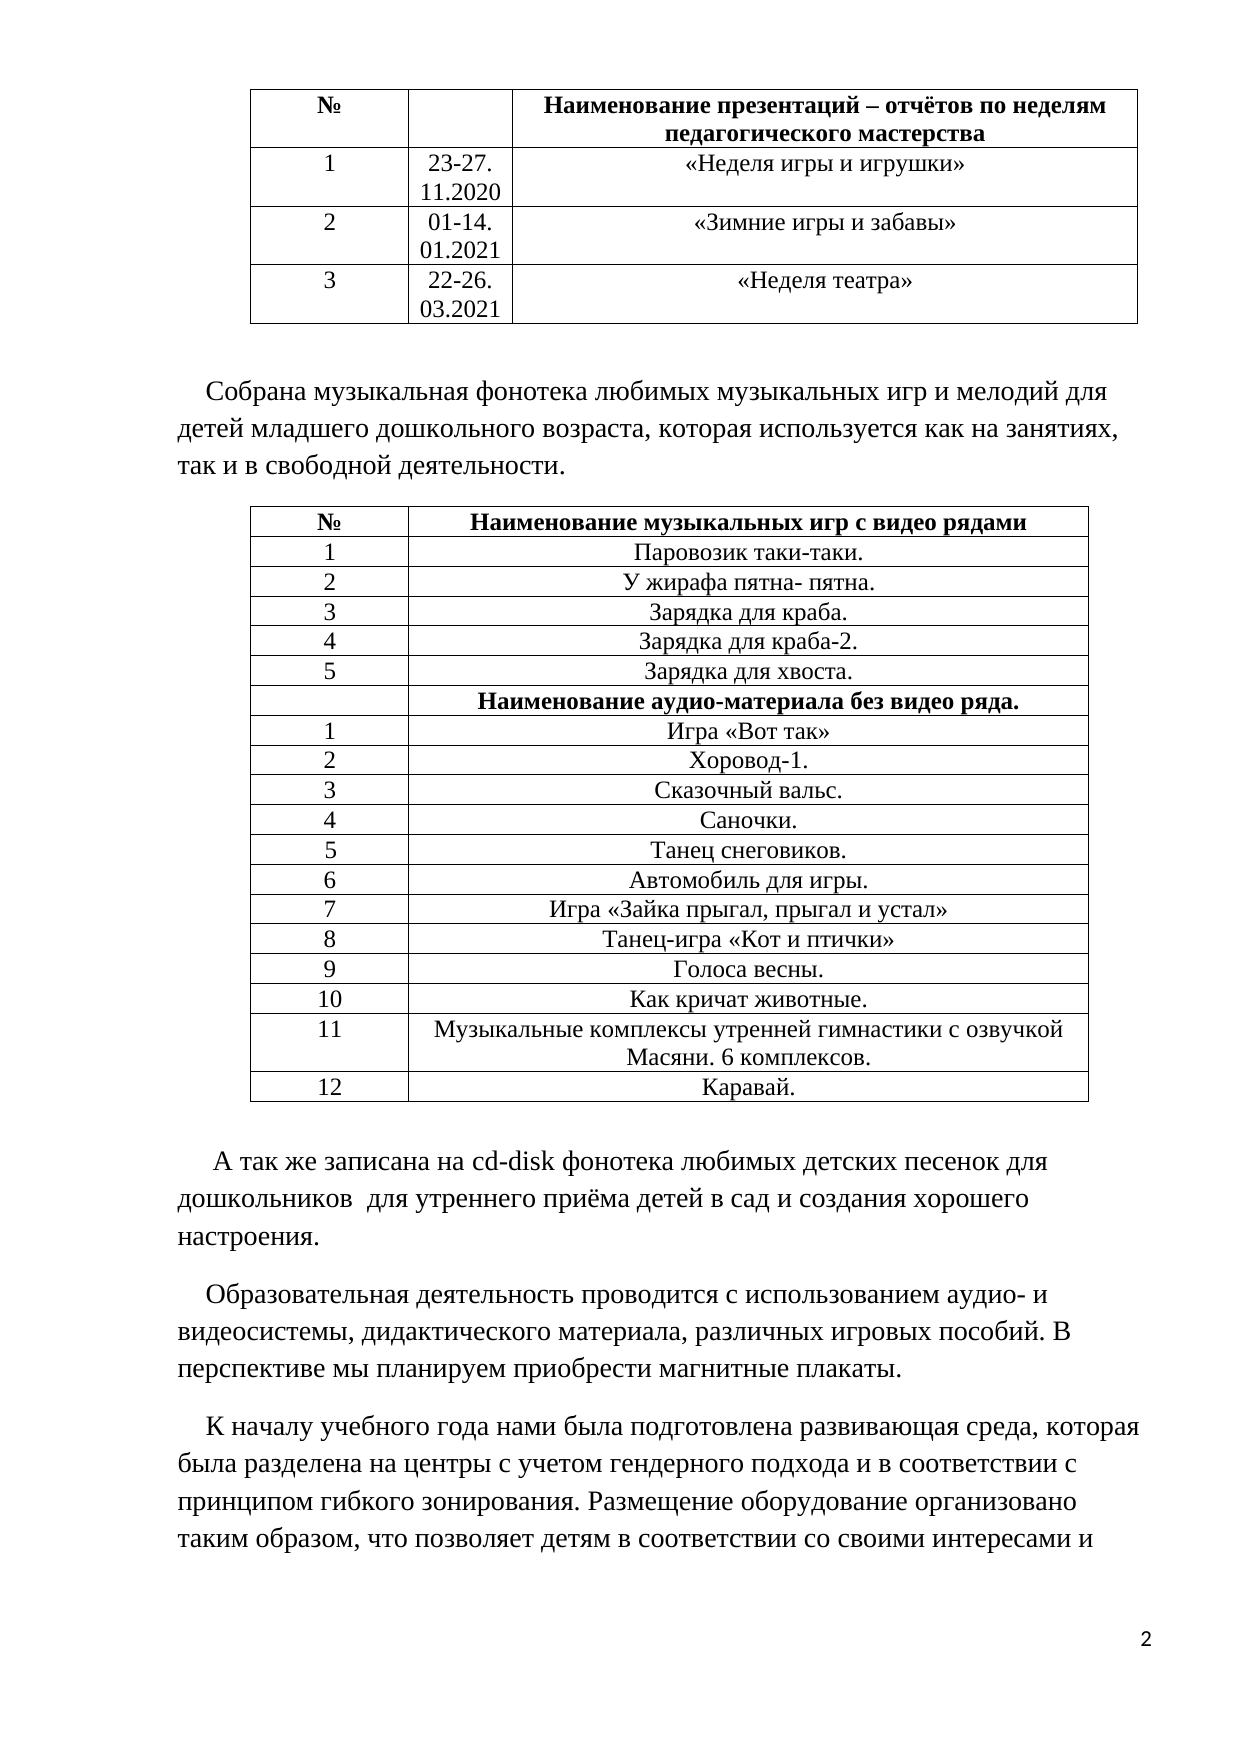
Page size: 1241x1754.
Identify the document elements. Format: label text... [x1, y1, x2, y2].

table_cell [251, 686, 408, 715]
table_cell 7 [251, 895, 408, 923]
table_cell 4 [251, 626, 408, 655]
table_cell 2 [251, 207, 408, 264]
table_cell 22-26. 03.2021 [409, 265, 512, 323]
table_cell Танец снеговиков. [409, 835, 1088, 864]
table_cell 11 [251, 1014, 408, 1071]
table_header [409, 90, 512, 147]
table_cell 8 [251, 924, 408, 953]
table_cell Игра «Вот так» [409, 716, 1088, 744]
table_header Наименование музыкальных игр с видео рядами [409, 507, 1088, 536]
table_cell Зарядка для хвоста. [409, 656, 1088, 685]
table_cell 9 [251, 954, 408, 983]
table_cell Зарядка для краба-2. [409, 626, 1088, 655]
table_cell 1 [251, 537, 408, 566]
table_cell 2 [251, 746, 408, 774]
text Образовательная деятельность проводится с использованием аудио- и видеосистемы, дидактического материала, различных игровых пособий. В перспективе мы планируем приобрести магнитные плакаты. [177, 1277, 1152, 1383]
table_cell Танец-игра «Кот и птички» [409, 924, 1088, 953]
table_cell 2 [251, 567, 408, 596]
table_cell «Неделя театра» [513, 265, 1137, 323]
table_cell 3 [251, 265, 408, 323]
table_cell 01-14. 01.2021 [409, 207, 512, 264]
table_cell 23-27. 11.2020 [409, 148, 512, 206]
table_cell Игра «Зайка прыгал, прыгал и устал» [409, 895, 1088, 923]
table_cell 5 [251, 656, 408, 685]
table_cell 3 [251, 775, 408, 804]
table_cell 6 [251, 865, 408, 893]
table_cell Хоровод-1. [409, 746, 1088, 774]
table_cell 4 [251, 805, 408, 834]
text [177, 1409, 1152, 1553]
table_cell У жирафа пятна- пятна. [409, 567, 1088, 596]
table_cell Автомобиль для игры. [409, 865, 1088, 893]
table_header № [251, 90, 408, 147]
table_cell Как кричат животные. [409, 984, 1088, 1013]
table_cell 10 [251, 984, 408, 1013]
table_cell Паровозик таки-таки. [409, 537, 1088, 566]
table_cell 1 [251, 148, 408, 206]
table_cell 3 [251, 597, 408, 625]
table_cell «Неделя игры и игрушки» [513, 148, 1137, 206]
table_cell Саночки. [409, 805, 1088, 834]
text Собрана музыкальная фонотека любимых музыкальных игр и мелодий для детей младшего дошкольного возраста, которая используется как на занятиях, так и в свободной деятельности. [177, 374, 1152, 481]
text А так же записана на cd-disk фонотека любимых детских песенок для дошкольников для утреннего приёма детей в сад и создания хорошего настроения. [177, 1144, 1152, 1251]
table_cell Музыкальные комплексы утренней гимнастики с озвучкой Масяни. 6 комплексов. [409, 1014, 1088, 1071]
table_cell Зарядка для краба. [409, 597, 1088, 625]
table_cell Сказочный вальс. [409, 775, 1088, 804]
table_cell Каравай. [409, 1072, 1088, 1101]
table_cell 5 [251, 835, 408, 864]
table_cell Голоса весны. [409, 954, 1088, 983]
table_cell «Зимние игры и забавы» [513, 207, 1137, 264]
table_cell 12 [251, 1072, 408, 1101]
table_cell Наименование аудио-материала без видео ряда. [409, 686, 1088, 715]
table_header № [251, 507, 408, 536]
table_header Наименование презентаций – отчётов по неделям педагогического мастерства [513, 90, 1137, 147]
table_cell 1 [251, 716, 408, 744]
